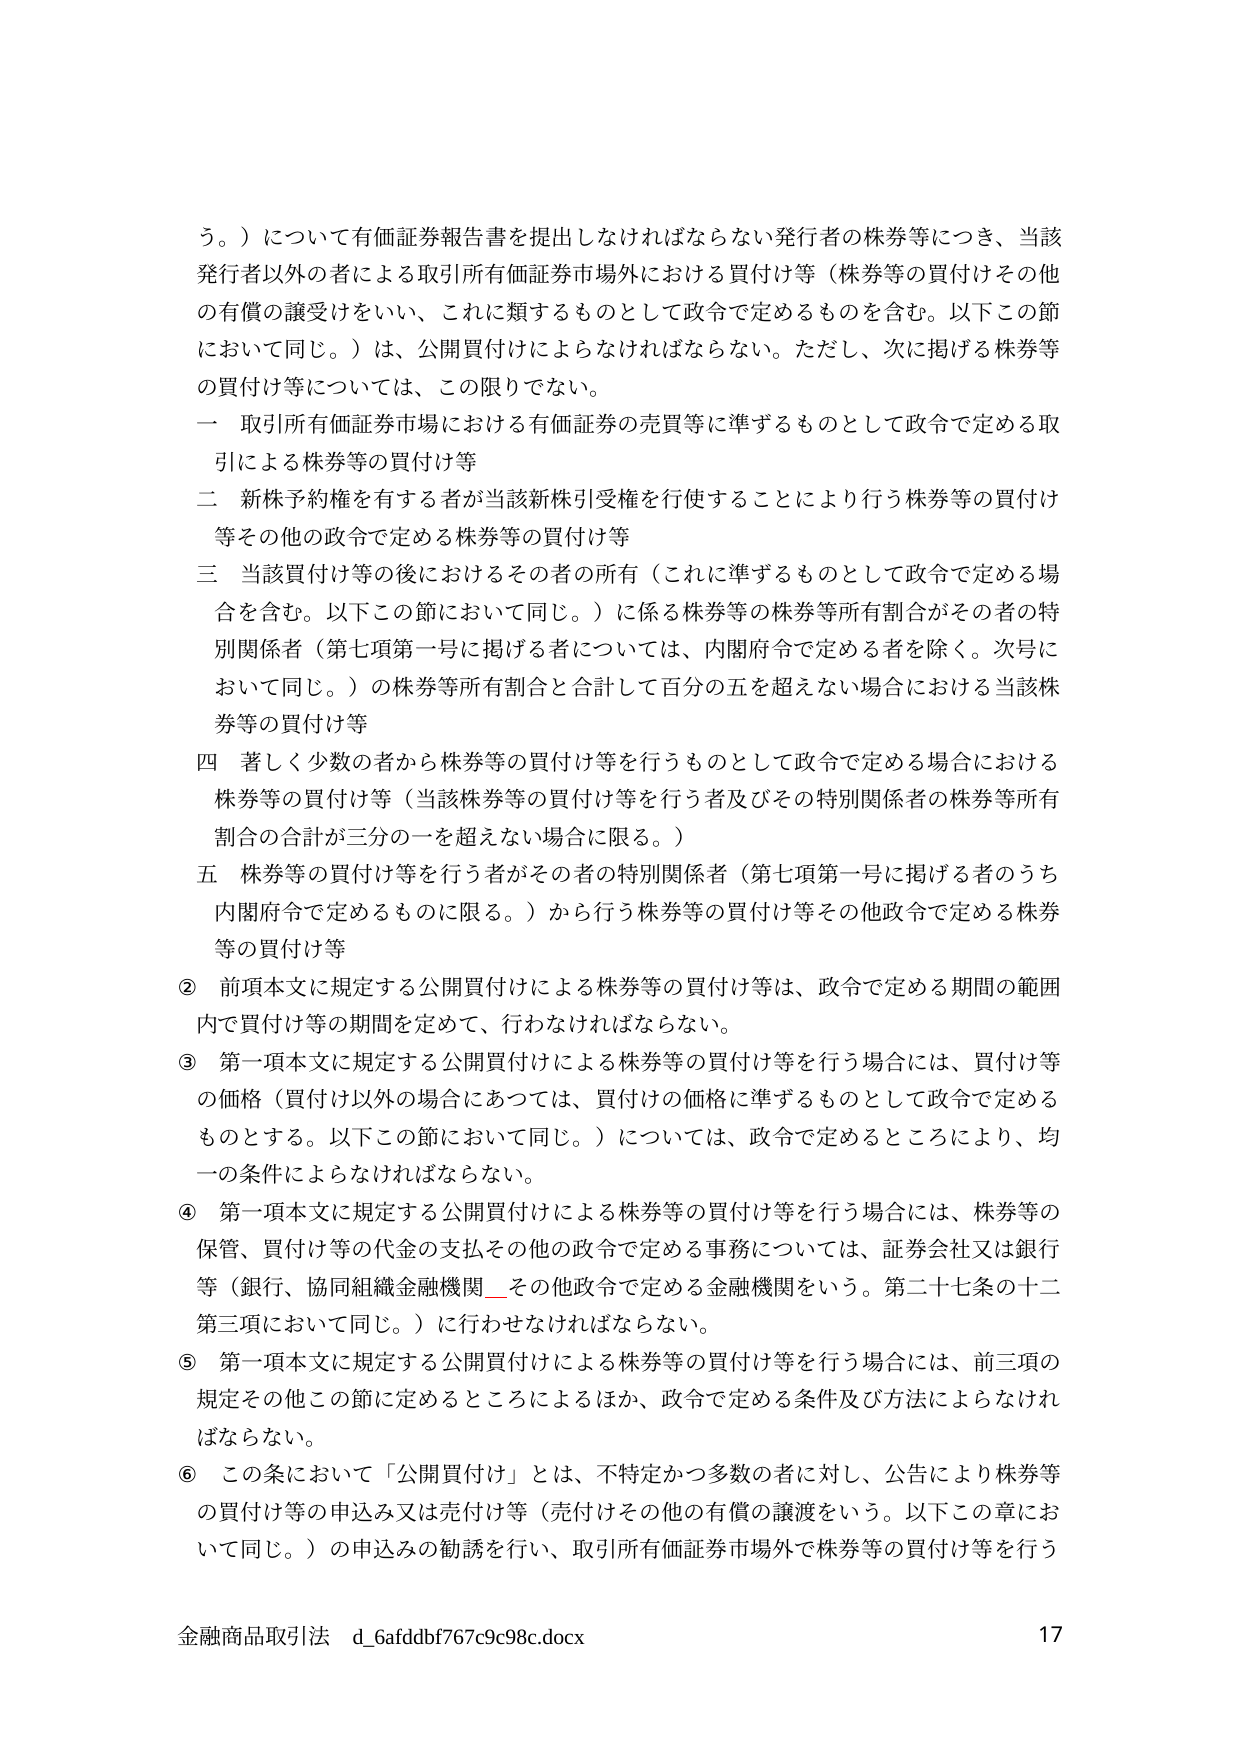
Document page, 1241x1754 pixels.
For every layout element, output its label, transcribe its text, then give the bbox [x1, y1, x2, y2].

text 二 新株予約権を有する者が当該新株引受権を行使することにより行う株券等の買付け等その他の政令で定める株券等の買付け等 [196, 479, 1063, 554]
text 三 当該買付け等の後におけるその者の所有（これに準ずるものとして政令で定める場合を含む。以下この節において同じ。）に係る株券等の株券等所有割合がその者の特別関係者（第七項第一号に掲げる者については、内閣府令で定める者を除く。次号において同じ。）の株券等所有割合と合計して百分の五を超えない場合における当該株券等の買付け等 [196, 554, 1063, 742]
text 四 著しく少数の者から株券等の買付け等を行うものとして政令で定める場合における株券等の買付け等（当該株券等の買付け等を行う者及びその特別関係者の株券等所有割合の合計が三分の一を超えない場合に限る。） [196, 742, 1063, 854]
text 一 取引所有価証券市場における有価証券の売買等に準ずるものとして政令で定める取引による株券等の買付け等 [196, 404, 1063, 479]
text ② 前項本文に規定する公開買付けによる株券等の買付け等は、政令で定める期間の範囲内で買付け等の期間を定めて、行わなければならない。 [177, 967, 1063, 1042]
text ③ 第一項本文に規定する公開買付けによる株券等の買付け等を行う場合には、買付け等の価格（買付け以外の場合にあつては、買付けの価格に準ずるものとして政令で定めるものとする。以下この節において同じ。）については、政令で定めるところにより、均一の条件によらなければならない。 [177, 1042, 1063, 1192]
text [177, 217, 1063, 404]
text 五 株券等の買付け等を行う者がその者の特別関係者（第七項第一号に掲げる者のうち内閣府令で定めるものに限る。）から行う株券等の買付け等その他政令で定める株券等の買付け等 [196, 854, 1063, 967]
text ⑤ 第一項本文に規定する公開買付けによる株券等の買付け等を行う場合には、前三項の規定その他この節に定めるところによるほか、政令で定める条件及び方法によらなければならない。 [177, 1342, 1063, 1454]
text ④ 第一項本文に規定する公開買付けによる株券等の買付け等を行う場合には、株券等の保管、買付け等の代金の支払その他の政令で定める事務については、証券会社又は銀行等（銀行、協同組織金融機関 その他政令で定める金融機関をいう。第二十七条の十二第三項において同じ。）に行わせなければならない。 [177, 1192, 1063, 1342]
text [177, 1454, 1063, 1567]
